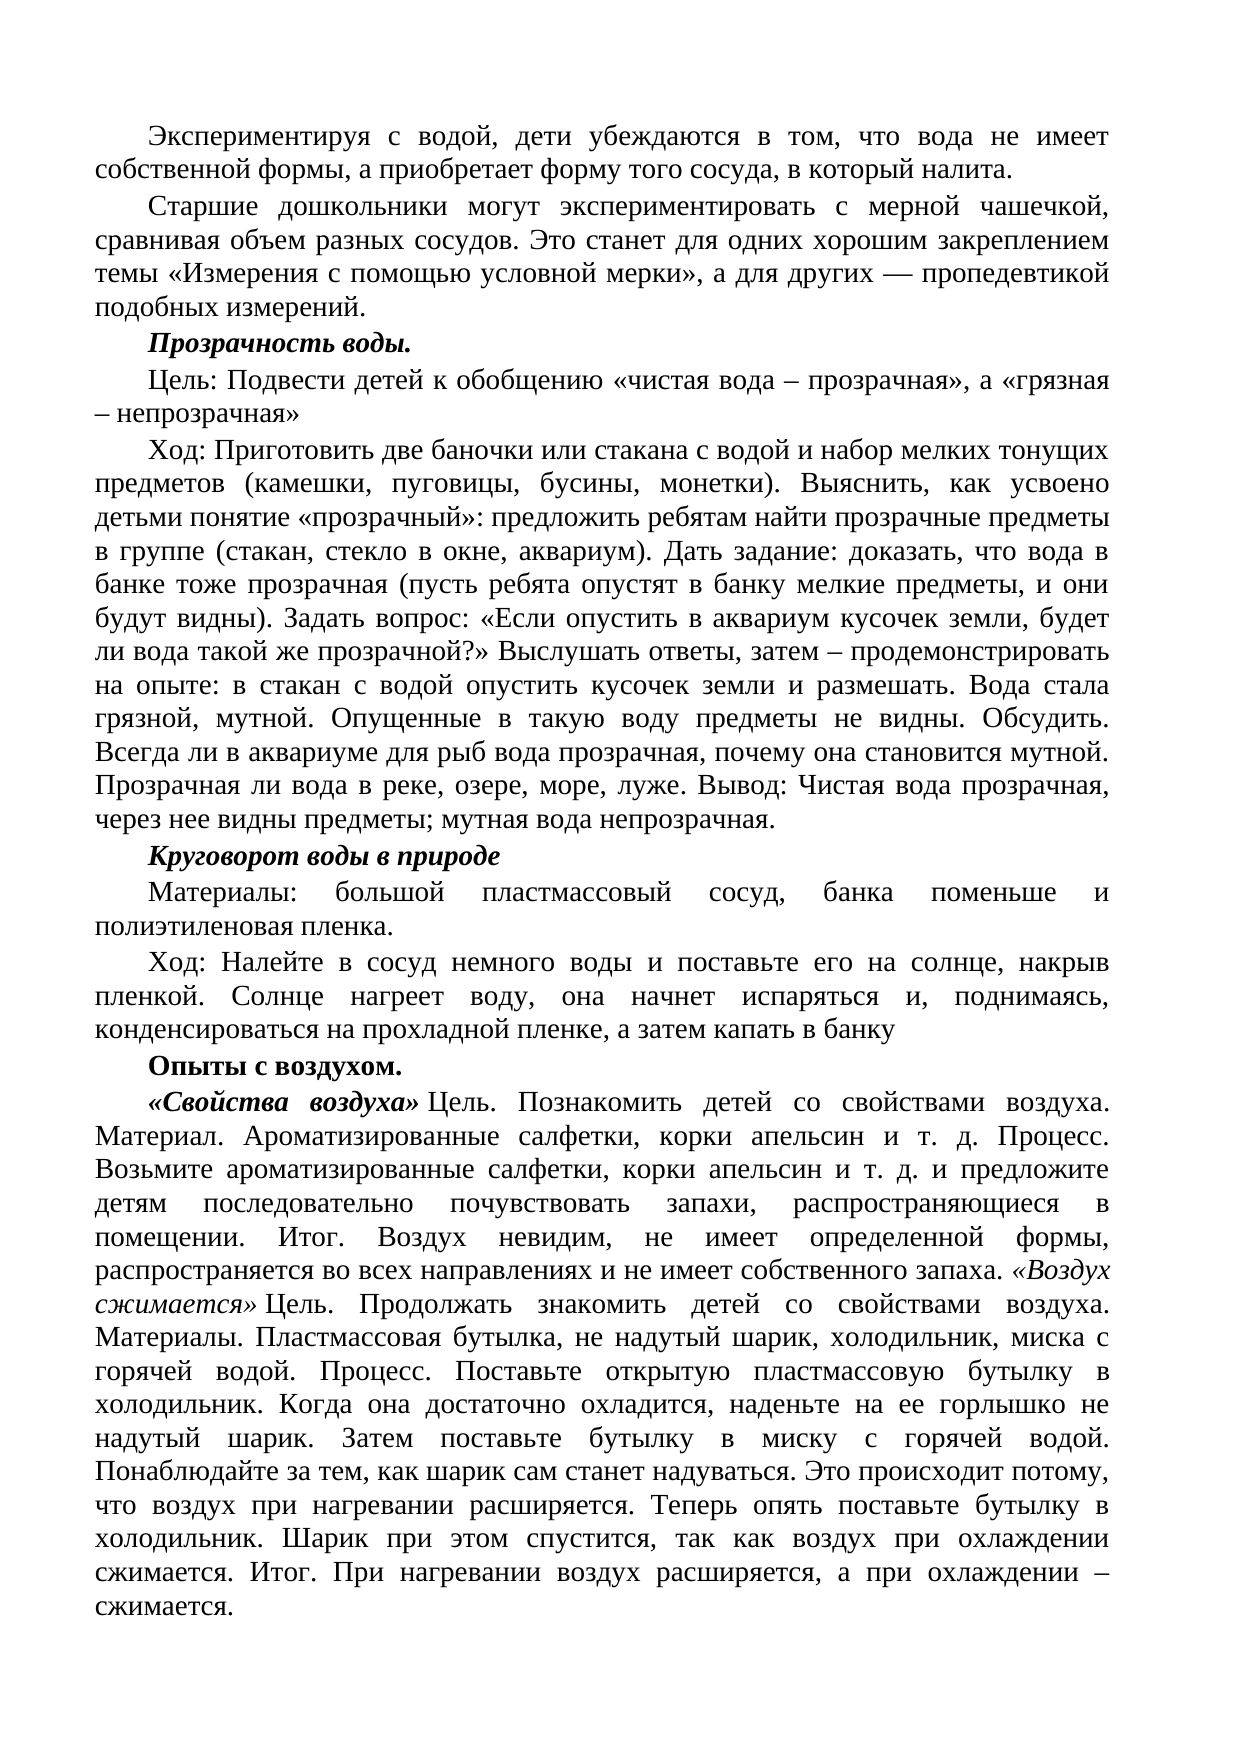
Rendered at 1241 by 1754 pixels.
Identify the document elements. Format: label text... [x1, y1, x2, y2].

text Ход: Приготовить две баночки или стакана с водой и набор мелких тонущих предметов (камешки, пуговицы, бусины, монетки). Выяснить, как усвоено детьми понятие «прозрачный»: предложить ребятам найти прозрачные предметы в группе (стакан, стекло в окне, аквариум). Дать задание: доказать, что вода в банке тоже прозрачная (пусть ребята опустят в банку мелкие предметы, и они будут видны). Задать вопрос: «Если опустить в аквариум кусочек земли, будет ли вода такой же прозрачной?» Выслушать ответы, затем – продемонстрировать на опыте: в стакан с водой опустить кусочек земли и размешать. Вода стала грязной, мутной. Опущенные в такую воду предметы не видны. Обсудить. Всегда ли в аквариуме для рыб вода прозрачная, почему она становится мутной. Прозрачная ли вода в реке, озере, море, луже. Вывод: Чистая вода прозрачная, через нее видны предметы; мутная вода непрозрачная. [94, 432, 1111, 834]
text Опыты с воздухом. [94, 1048, 1111, 1081]
text «Свойства воздуха» Цель. Познакомить детей со свойствами воздуха. Материал. Ароматизированные салфетки, корки апельсин и т. д. Процесс. Возьмите ароматизированные салфетки, корки апельсин и т. д. и предложите детям последовательно почувствовать запахи, распространяющиеся в помещении. Итог. Воздух невидим, не имеет определенной формы, распространяется во всех направлениях и не имеет собственного запаха. «Воздух сжимается» Цель. Продолжать знакомить детей со свойствами воздуха. Материалы. Пластмассовая бутылка, не надутый шарик, холодильник, миска с горячей водой. Процесс. Поставьте открытую пластмассовую бутылку в холодильник. Когда она достаточно охладится, наденьте на ее горлышко не надутый шарик. Затем поставьте бутылку в миску с горячей водой. Понаблюдайте за тем, как шарик сам станет надуваться. Это происходит потому, что воздух при нагревании расширяется. Теперь опять поставьте бутылку в холодильник. Шарик при этом спустится, так как воздух при охлаждении сжимается. Итог. При нагревании воздух расширяется, а при охлаждении – сжимается. [94, 1084, 1111, 1621]
text Ход: Налейте в сосуд немного воды и поставьте его на солнце, накрыв пленкой. Солнце нагреет воду, она начнет испаряться и, поднимаясь, конденсироваться на прохладной пленке, а затем капать в банку [94, 944, 1111, 1045]
text Цель: Подвести детей к обобщению «чистая вода – прозрачная», а «грязная – непрозрачная» [94, 362, 1111, 429]
text Старшие дошкольники могут экспериментировать с мерной чашечкой, сравнивая объем разных сосудов. Это станет для одних хорошим закреплением темы «Измерения с помощью условной мерки», а для других — пропедевтикой подобных измерений. [94, 188, 1111, 322]
text Экспериментируя с водой, дети убеждаются в том, что вода не имеет собственной формы, а приобретает форму того сосуда, в который налита. [94, 118, 1111, 185]
text Прозрачность воды. [94, 325, 1111, 359]
text Круговорот воды в природе [94, 838, 1111, 871]
text Материалы: большой пластмассовый сосуд, банка поменьше и полиэтиленовая пленка. [94, 874, 1111, 941]
